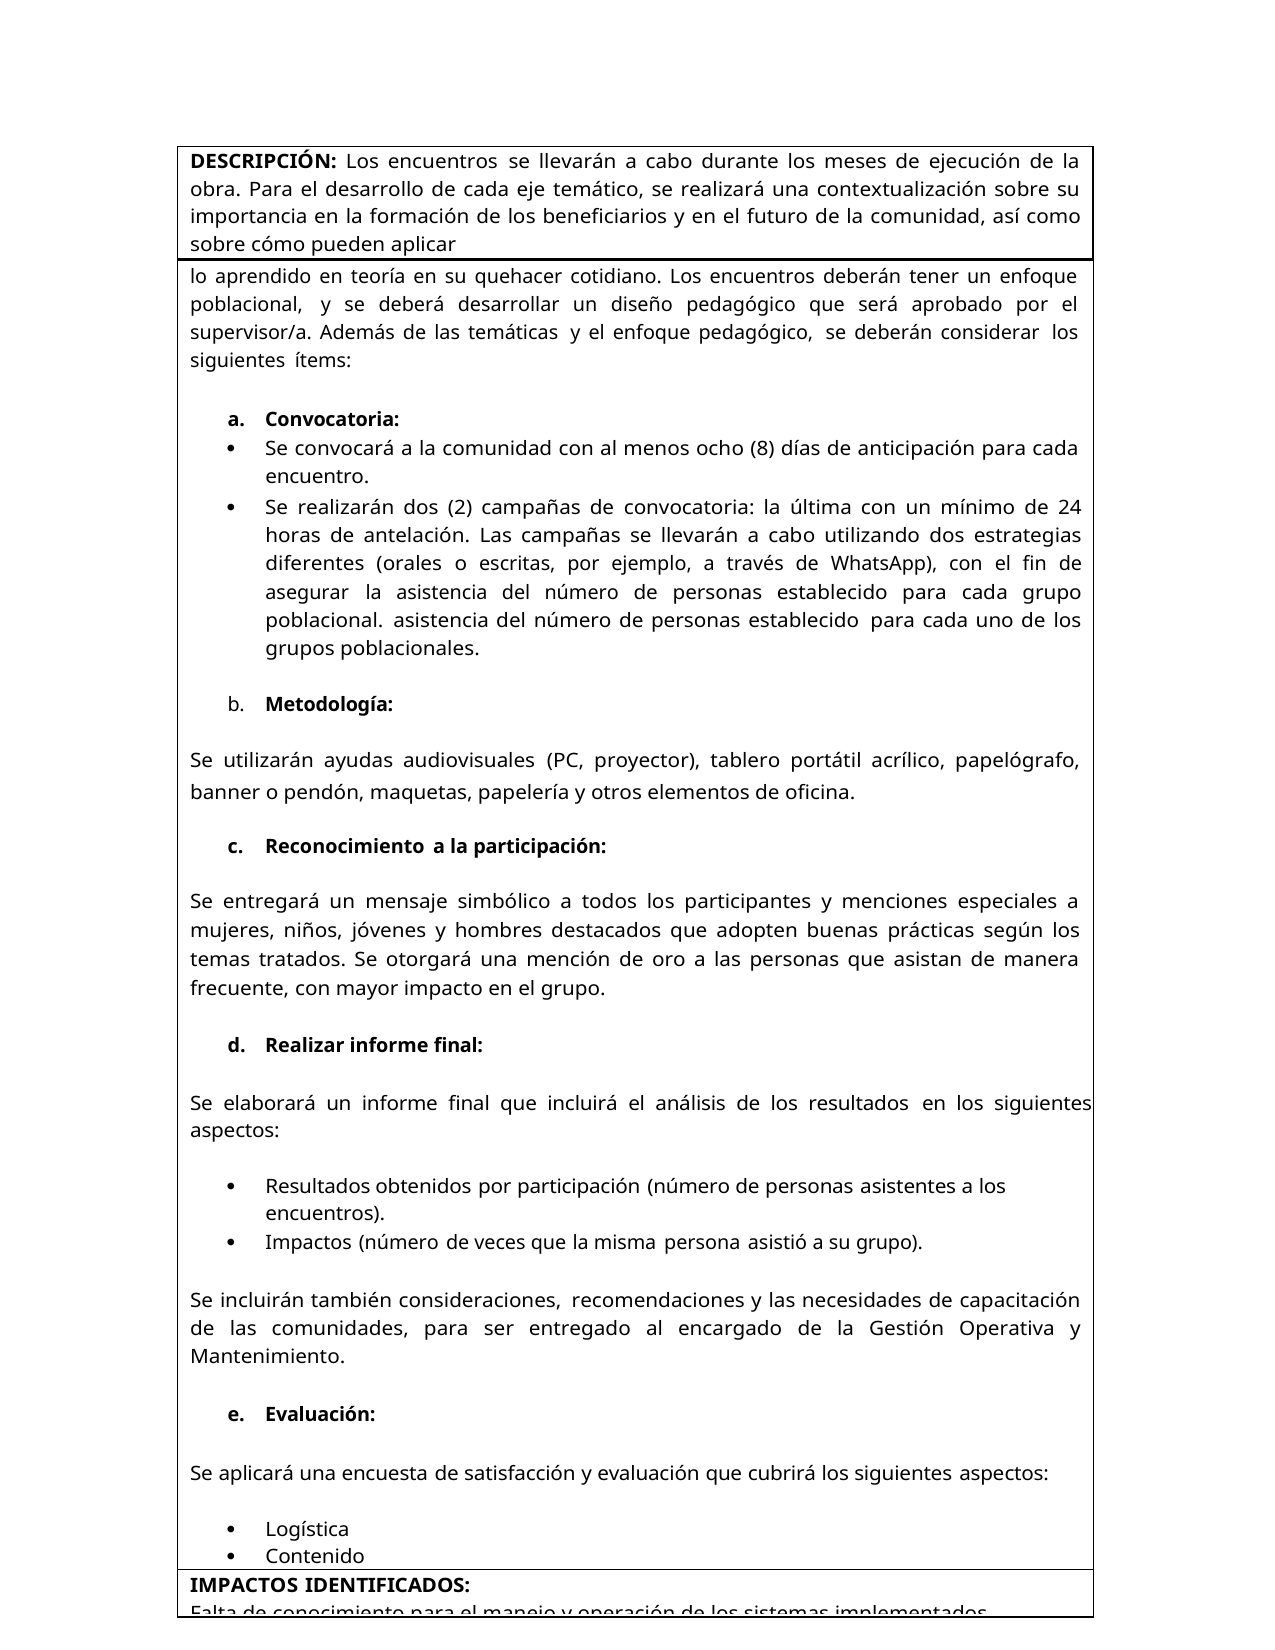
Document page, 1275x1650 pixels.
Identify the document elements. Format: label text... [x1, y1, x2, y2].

table_header lo aprendido en teoría en su quehacer cotidiano. Los encuentros deberán tener un enfoque poblacional, y se deberá desarrollar un diseño pedagógico que será aprobado por el supervisor/a. Además de las temáticas y el enfoque pedagógico, se deberán considerar los siguientes ítems: Convocatoria: Se convocará a la comunidad con al menos ocho (8) días de anticipación para cada encuentro. Se realizarán dos (2) campañas de convocatoria: la última con un mínimo de 24 horas de antelación. Las campañas se llevarán a cabo utilizando dos estrategias diferentes (orales o escritas, por ejemplo, a través de WhatsApp), con el fin de asegurar la asistencia del número de personas establecido para cada grupo poblacional. asistencia del número de personas establecido para cada uno de los grupos poblacionales. Metodología: Se utilizarán ayudas audiovisuales (PC, proyector), tablero portátil acrílico, papelógrafo, banner o pendón, maquetas, papelería y otros elementos de oficina. Reconocimiento a la participación: Se entregará un mensaje simbólico a todos los participantes y menciones especiales a mujeres, niños, jóvenes y hombres destacados que adopten buenas prácticas según los temas tratados. Se otorgará una mención de oro a las personas que asistan de manera frecuente, con mayor impacto en el grupo. Realizar informe final: Se elaborará un informe final que incluirá el análisis de los resultados en los siguientes aspectos: Resultados obtenidos por participación (número de personas asistentes a los encuentros). Impactos (número de veces que la misma persona asistió a su grupo). Se incluirán también consideraciones, recomendaciones y las necesidades de capacitación de las comunidades, para ser entregado al encargado de la Gestión Operativa y Mantenimiento. Evaluación: Se aplicará una encuesta de satisfacción y evaluación que cubrirá los siguientes aspectos: Logística Contenido [178, 261, 1093, 1568]
table_cell IMPACTOS IDENTIFICADOS: Falta de conocimiento para el manejo y operación de los sistemas implementados Ausencia de pago por el servicio de energía eléctrica Aumento del consumo de energía eléctrica debido a malas prácticas en la gestión eficiente de la energía. [178, 1570, 1093, 1616]
table_cell DESCRIPCIÓN: Los encuentros se llevarán a cabo durante los meses de ejecución de la obra. Para el desarrollo de cada eje temático, se realizará una contextualización sobre su importancia en la formación de los beneficiarios y en el futuro de la comunidad, así como sobre cómo pueden aplicar [178, 147, 1092, 258]
